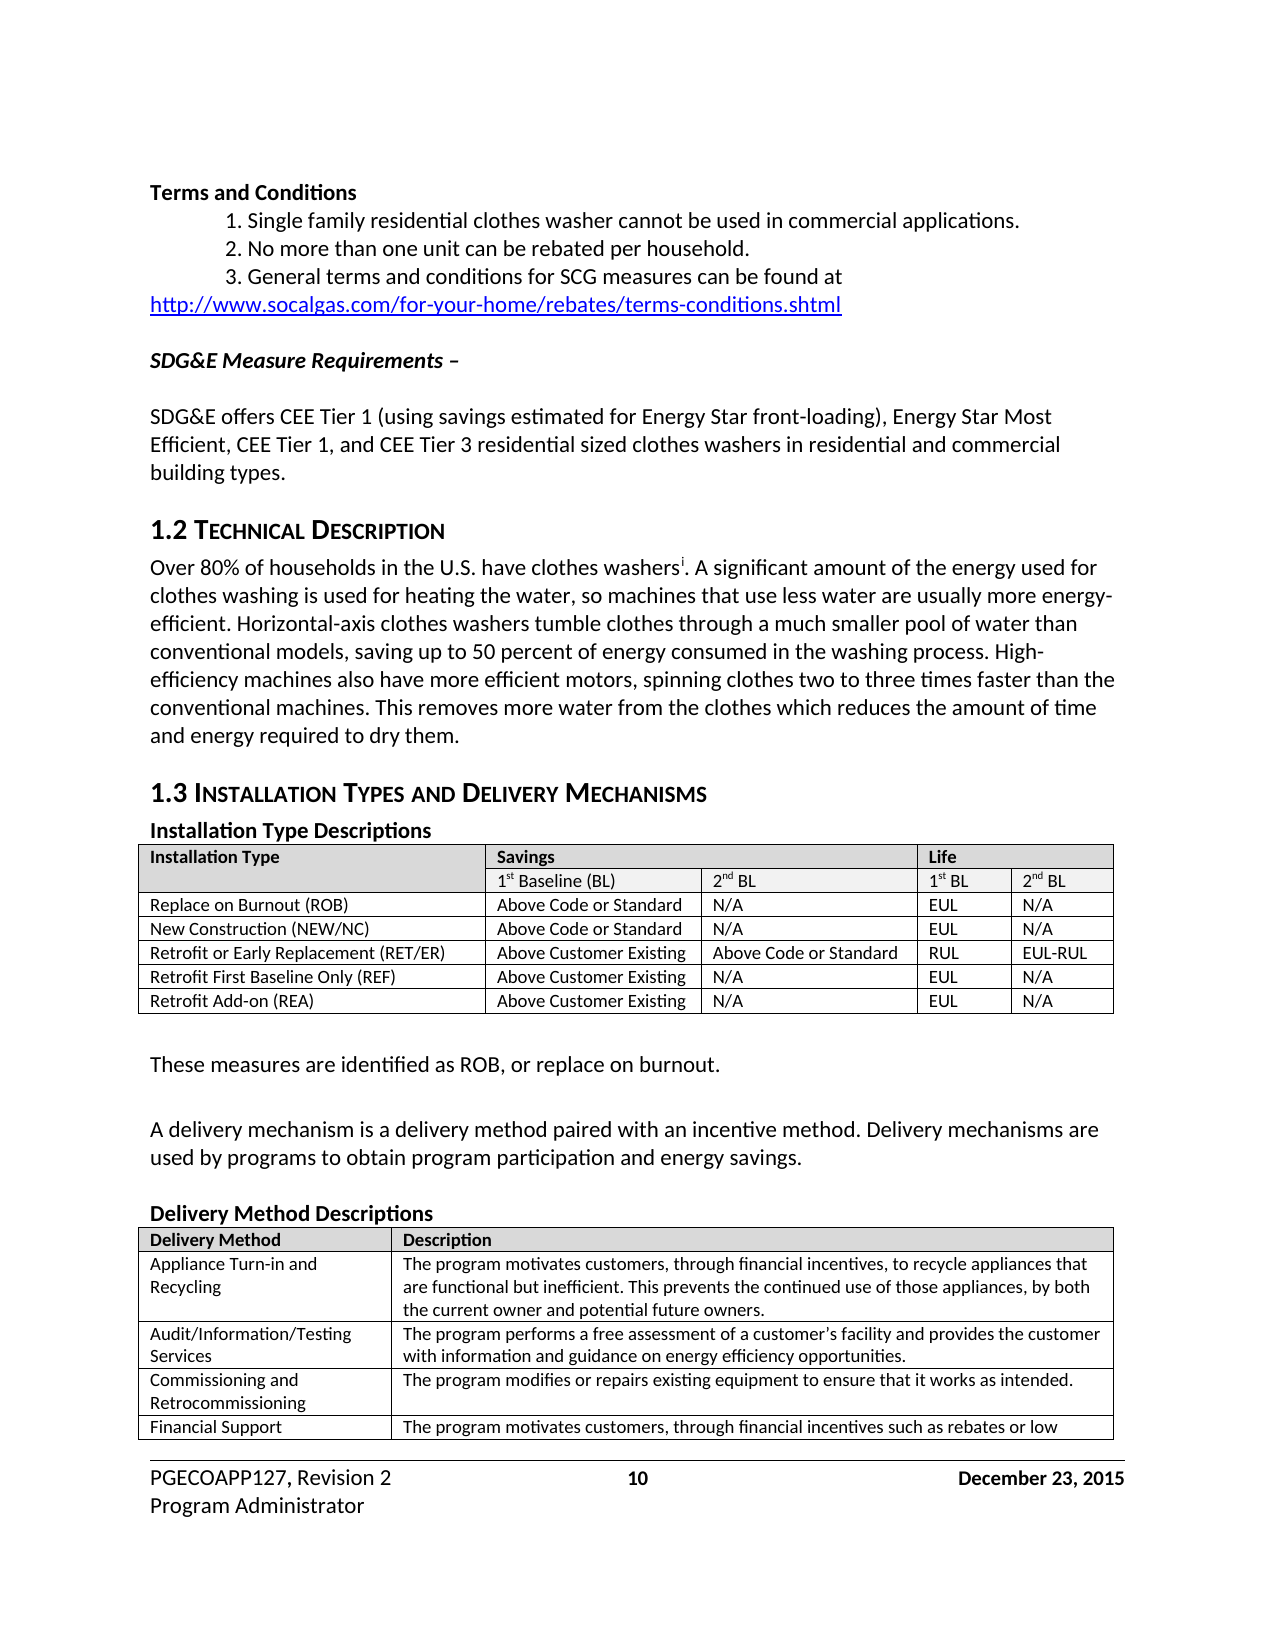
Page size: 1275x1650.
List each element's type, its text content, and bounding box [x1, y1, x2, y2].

table_cell RUL [918, 941, 1011, 964]
table_header Description [392, 1228, 1113, 1251]
table_cell EUL [918, 965, 1011, 988]
text These measures are identified as ROB, or replace on burnout. [150, 1051, 1125, 1078]
table_cell N/A [1012, 893, 1113, 916]
table_cell Retrofit First Baseline Only (REF) [139, 965, 485, 988]
text Delivery Method Descriptions [150, 1199, 1125, 1227]
table_cell New Construction (NEW/NC) [139, 917, 485, 940]
text SDG&E offers CEE Tier 1 (using savings estimated for Energy Star front-loading), Energy Star Most Efficient, CEE Tier 1, and CEE Tier 3 residential sized clothes washers in residential and commercial building types. [150, 402, 1125, 486]
table_cell N/A [702, 965, 917, 988]
table_header Delivery Method [139, 1228, 391, 1251]
table_header Savings [486, 845, 917, 868]
subtitle 1.3 Installation Types and Delivery Mechanisms [150, 774, 1125, 810]
text SDG&E Measure Requirements – [150, 346, 1125, 374]
table_cell Replace on Burnout (ROB) [139, 893, 485, 916]
table_cell N/A [702, 917, 917, 940]
table_cell N/A [1012, 917, 1113, 940]
text 2. No more than one unit can be rebated per household. [150, 234, 1125, 262]
table_cell Appliance Turn-in and Recycling [139, 1252, 391, 1321]
table_cell EUL [918, 893, 1011, 916]
text Installation Type Descriptions [150, 816, 1125, 844]
text 3. General terms and conditions for SCG measures can be found at http://www.socalgas.com/for-your-home/rebates/terms-conditions.shtml [150, 262, 1125, 318]
table_cell Commissioning and Retrocommissioning [139, 1369, 391, 1414]
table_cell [392, 1416, 1113, 1438]
table_cell Above Customer Existing [486, 965, 701, 988]
table_cell Financial Support [139, 1416, 391, 1438]
text A delivery mechanism is a delivery method paired with an incentive method. Delivery mechanisms are used by programs to obtain program participation and energy savings. [150, 1115, 1125, 1171]
table_cell 1st Baseline (BL) [486, 869, 701, 892]
table_cell Above Customer Existing [486, 989, 701, 1013]
table_cell Audit/Information/Testing Services [139, 1322, 391, 1368]
table_cell 1st BL [918, 869, 1011, 892]
table_cell The program modifies or repairs existing equipment to ensure that it works as intended. [392, 1369, 1113, 1414]
table_cell EUL [918, 917, 1011, 940]
table_cell N/A [702, 893, 917, 916]
text Over 80% of households in the U.S. have clothes washers. A significant amount of the energy used for clothes washing is used for heating the water, so machines that use less water are usually more energy-efficient. Horizontal-axis clothes washers tumble clothes through a much smaller pool of water than conventional models, saving up to 50 percent of energy consumed in the washing process. High-efficiency machines also have more efficient motors, spinning clothes two to three times faster than the conventional machines. This removes more water from the clothes which reduces the amount of time and energy required to dry them. [150, 553, 1125, 749]
table_cell N/A [1012, 989, 1113, 1013]
table_cell Above Code or Standard [486, 893, 701, 916]
table_cell Retrofit or Early Replacement (RET/ER) [139, 941, 485, 964]
table_cell Above Code or Standard [702, 941, 917, 964]
table_cell Above Customer Existing [486, 941, 701, 964]
table_cell 2nd BL [1012, 869, 1113, 892]
table_cell N/A [1012, 965, 1113, 988]
text Terms and Conditions [150, 178, 1125, 206]
table_cell The program performs a free assessment of a customer’s facility and provides the customer with information and guidance on energy efficiency opportunities. [392, 1322, 1113, 1368]
table_cell Above Code or Standard [486, 917, 701, 940]
table_cell N/A [702, 989, 917, 1013]
table_header Life [918, 845, 1113, 868]
text 1. Single family residential clothes washer cannot be used in commercial applications. [150, 206, 1125, 234]
table_cell EUL-RUL [1012, 941, 1113, 964]
table_cell EUL [918, 989, 1011, 1013]
table_header Installation Type [139, 845, 485, 892]
table_cell The program motivates customers, through financial incentives, to recycle appliances that are functional but inefficient. This prevents the continued use of those appliances, by both the current owner and potential future owners. [392, 1252, 1113, 1321]
table_cell 2nd BL [702, 869, 917, 892]
subtitle 1.2 Technical Description [150, 511, 1125, 547]
table_cell Retrofit Add-on (REA) [139, 989, 485, 1013]
